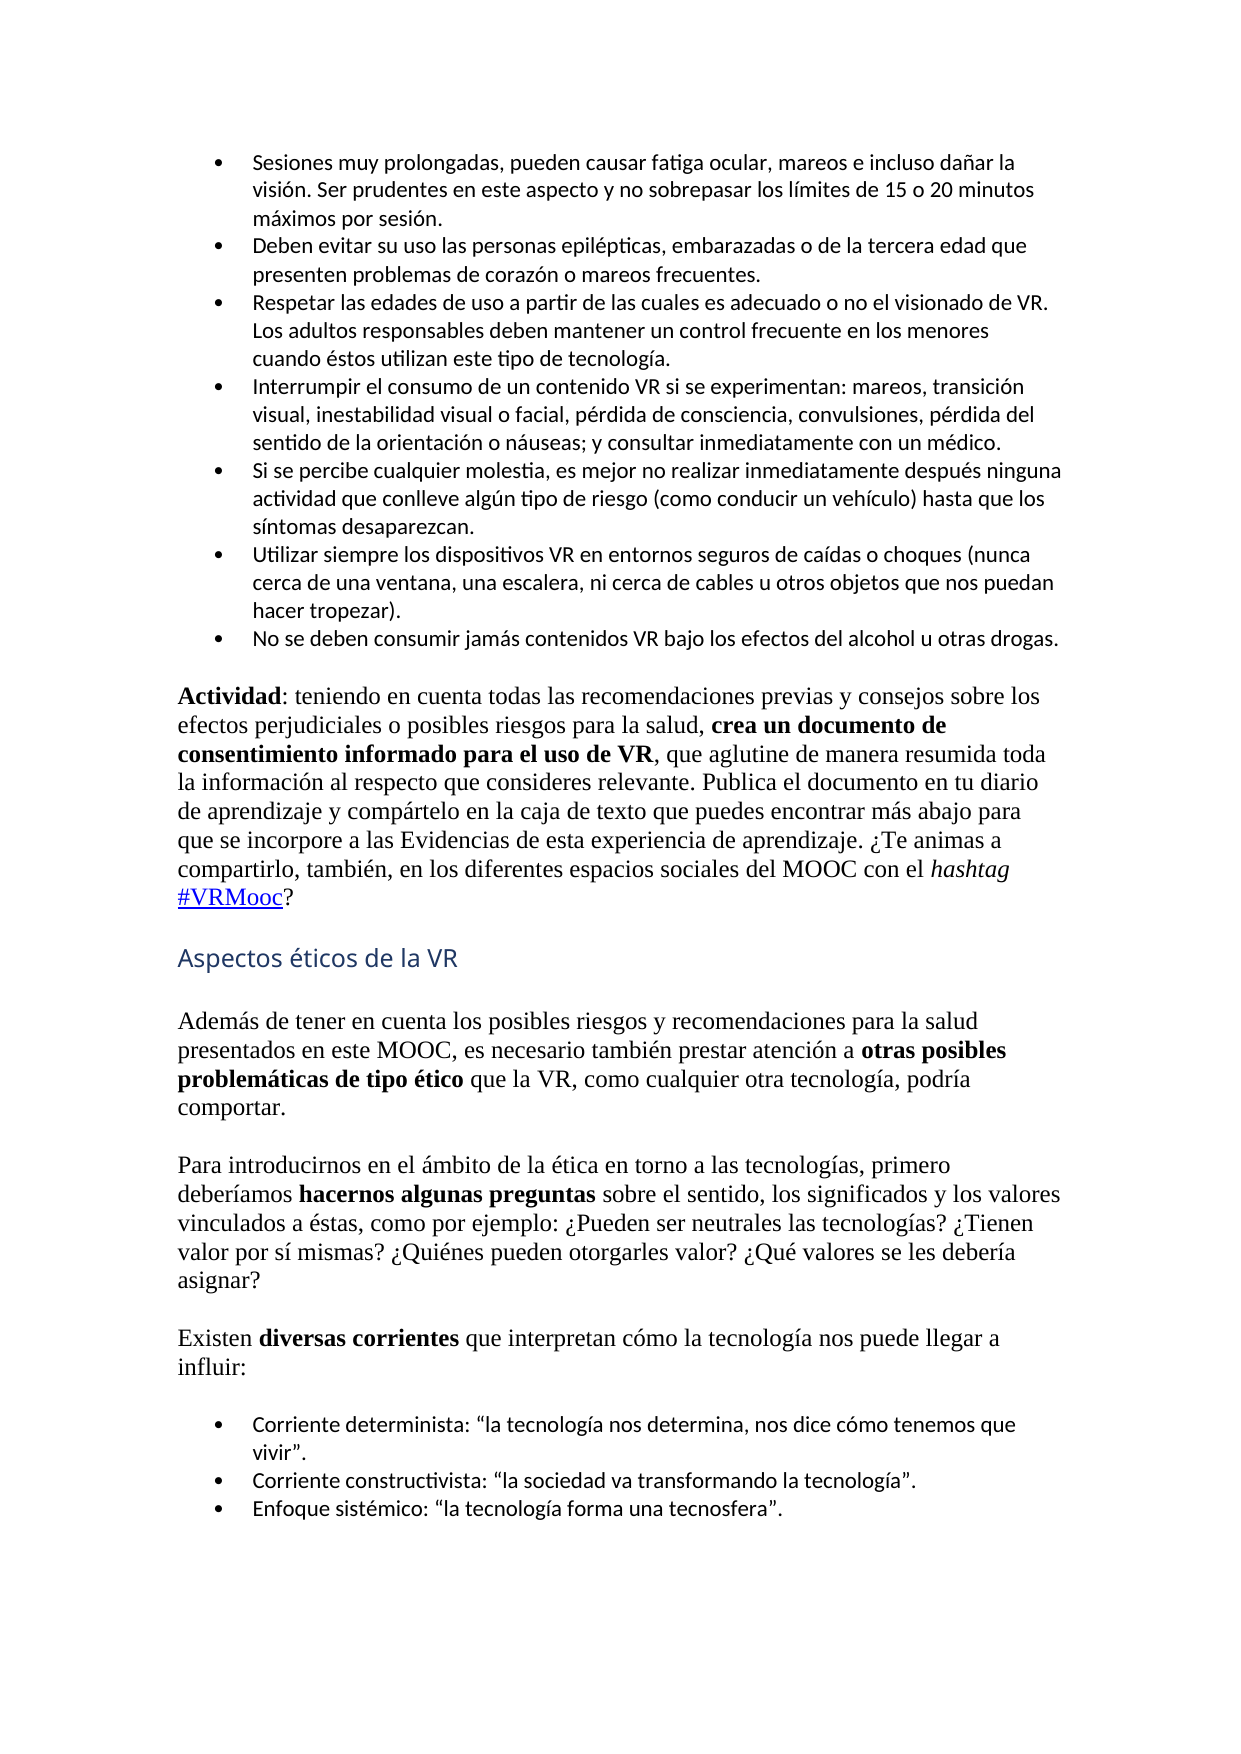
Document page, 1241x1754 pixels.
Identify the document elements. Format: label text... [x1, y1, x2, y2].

list Utilizar siempre los dispositivos VR en entornos seguros de caídas o choques (nunca cerca de una ventana, una escalera, ni cerca de cables u otros objetos que nos puedan hacer tropezar). [215, 540, 1063, 624]
subtitle Aspectos éticos de la VR [177, 940, 1063, 974]
list Interrumpir el consumo de un contenido VR si se experimentan: mareos, transición visual, inestabilidad visual o facial, pérdida de consciencia, convulsiones, pérdida del sentido de la orientación o náuseas; y consultar inmediatamente con un médico. [215, 372, 1063, 456]
list Si se percibe cualquier molestia, es mejor no realizar inmediatamente después ninguna actividad que conlleve algún tipo de riesgo (como conducir un vehículo) hasta que los síntomas desaparezcan. [215, 456, 1063, 540]
text Actividad: teniendo en cuenta todas las recomendaciones previas y consejos sobre los efectos perjudiciales o posibles riesgos para la salud, crea un documento de consentimiento informado para el uso de VR, que aglutine de manera resumida toda la información al respecto que consideres relevante. Publica el documento en tu diario de aprendizaje y compártelo en la caja de texto que puedes encontrar más abajo para que se incorpore a las Evidencias de esta experiencia de aprendizaje. ¿Te animas a compartirlo, también, en los diferentes espacios sociales del MOOC con el hashtag #VRMooc? [177, 681, 1063, 911]
list Corriente determinista: “la tecnología nos determina, nos dice cómo tenemos que vivir”. [215, 1410, 1063, 1466]
text Existen diversas corrientes que interpretan cómo la tecnología nos puede llegar a influir: [177, 1323, 1063, 1381]
list Deben evitar su uso las personas epilépticas, embarazadas o de la tercera edad que presenten problemas de corazón o mareos frecuentes. [215, 232, 1063, 288]
list No se deben consumir jamás contenidos VR bajo los efectos del alcohol u otras drogas. [215, 624, 1063, 652]
list Sesiones muy prolongadas, pueden causar fatiga ocular, mareos e incluso dañar la visión. Ser prudentes en este aspecto y no sobrepasar los límites de 15 o 20 minutos máximos por sesión. [215, 148, 1063, 232]
text Además de tener en cuenta los posibles riesgos y recomendaciones para la salud presentados en este MOOC, es necesario también prestar atención a otras posibles problemáticas de tipo ético que la VR, como cualquier otra tecnología, podría comportar. [177, 1006, 1063, 1121]
list Respetar las edades de uso a partir de las cuales es adecuado o no el visionado de VR. Los adultos responsables deben mantener un control frecuente en los menores cuando éstos utilizan este tipo de tecnología. [215, 288, 1063, 372]
text Para introducirnos en el ámbito de la ética en torno a las tecnologías, primero deberíamos hacernos algunas preguntas sobre el sentido, los significados y los valores vinculados a éstas, como por ejemplo: ¿Pueden ser neutrales las tecnologías? ¿Tienen valor por sí mismas? ¿Quiénes pueden otorgarles valor? ¿Qué valores se les debería asignar? [177, 1150, 1063, 1294]
list Enfoque sistémico: “la tecnología forma una tecnosfera”. [215, 1494, 1063, 1522]
list Corriente constructivista: “la sociedad va transformando la tecnología”. [215, 1466, 1063, 1494]
